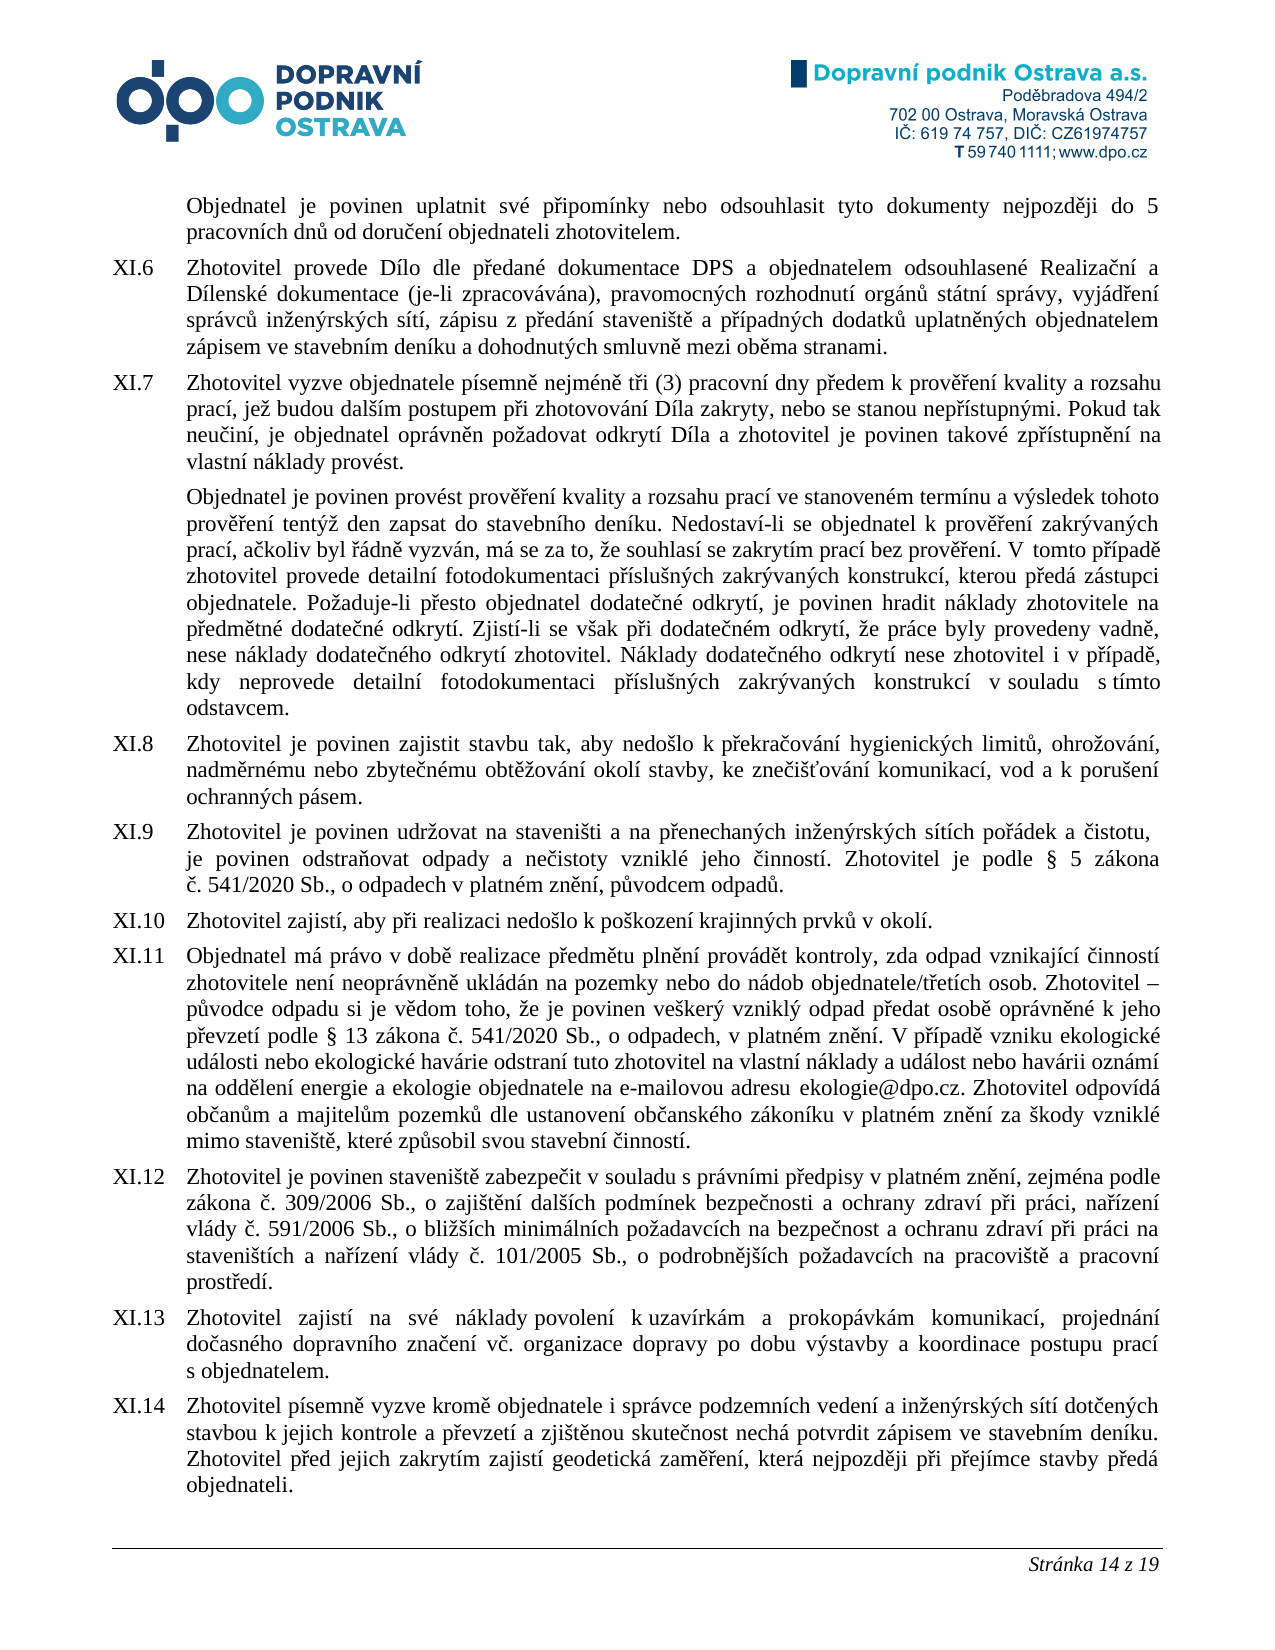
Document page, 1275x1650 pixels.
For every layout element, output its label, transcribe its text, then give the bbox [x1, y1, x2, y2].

list Objednatel je povinen provést prověření kvality a rozsahu prací ve stanoveném termínu a výsledek tohoto prověření tentýž den zapsat do stavebního deníku. Nedostaví-li se objednatel k prověření zakrývaných prací, ačkoliv byl řádně vyzván, má se za to, že souhlasí se zakrytím prací bez prověření. V tomto případě zhotovitel provede detailní fotodokumentaci příslušných zakrývaných konstrukcí, kterou předá zástupci objednatele. Požaduje-li přesto objednatel dodatečné odkrytí, je povinen hradit náklady zhotovitele na předmětné dodatečné odkrytí. Zjistí-li se však při dodatečném odkrytí, že práce byly provedeny vadně, nese náklady dodatečného odkrytí zhotovitel. Náklady dodatečného odkrytí nese zhotovitel i v případě, kdy neprovede detailní fotodokumentaci příslušných zakrývaných konstrukcí v souladu s tímto odstavcem. [186, 483, 1161, 721]
picture [116, 60, 423, 142]
list Zhotovitel je povinen zajistit stavbu tak, aby nedošlo k překračování hygienických limitů, ohrožování, nadměrnému nebo zbytečnému obtěžování okolí stavby, ke znečišťování komunikací, vod a k porušení ochranných pásem. [112, 730, 1161, 809]
list Zhotovitel zajistí na své náklady povolení k uzavírkám a prokopávkám komunikací, projednání dočasného dopravního značení vč. organizace dopravy po dobu výstavby a koordinace postupu prací s objednatelem. [112, 1304, 1161, 1383]
list Zhotovitel písemně vyzve kromě objednatele i správce podzemních vedení a inženýrských sítí dotčených stavbou k jejich kontrole a převzetí a zjištěnou skutečnost nechá potvrdit zápisem ve stavebním deníku. Zhotovitel před jejich zakrytím zajistí geodetická zaměření, která nejpozději při přejímce stavby předá objednateli. [112, 1392, 1161, 1498]
picture [791, 60, 1147, 161]
list Objednatel má právo v době realizace předmětu plnění provádět kontroly, zda odpad vznikající činností zhotovitele není neoprávněně ukládán na pozemky nebo do nádob objednatele/třetích osob. Zhotovitel – původce odpadu si je vědom toho, že je povinen veškerý vzniklý odpad předat osobě oprávněné k jeho převzetí podle § 13 zákona č. 541/2020 Sb., o odpadech, v platném znění. V případě vzniku ekologické události nebo ekologické havárie odstraní tuto zhotovitel na vlastní náklady a událost nebo havárii oznámí na oddělení energie a ekologie objednatele na e-mailovou adresu ekologie@dpo.cz. Zhotovitel odpovídá občanům a majitelům pozemků dle ustanovení občanského zákoníku v platném znění za škody vzniklé mimo staveniště, které způsobil svou stavební činností. [112, 943, 1161, 1153]
list Zhotovitel vyzve objednatele písemně nejméně tři (3) pracovní dny předem k prověření kvality a rozsahu prací, jež budou dalším postupem při zhotovování Díla zakryty, nebo se stanou nepřístupnými. Pokud tak neučiní, je objednatel oprávněn požadovat odkrytí Díla a zhotovitel je povinen takové zpřístupnění na vlastní náklady provést. [112, 369, 1163, 474]
list Zhotovitel provede Dílo dle předané dokumentace DPS a objednatelem odsouhlasené Realizační a Dílenské dokumentace (je-li zpracovávána), pravomocných rozhodnutí orgánů státní správy, vyjádření správců inženýrských sítí, zápisu z předání staveniště a případných dodatků uplatněných objednatelem zápisem ve stavebním deníku a dohodnutých smluvně mezi oběma stranami. [112, 254, 1161, 359]
list Zhotovitel je povinen udržovat na staveništi a na přenechaných inženýrských sítích pořádek a čistotu, je povinen odstraňovat odpady a nečistoty vzniklé jeho činností. Zhotovitel je podle § 5 zákona č. 541/2020 Sb., o odpadech v platném znění, původcem odpadů. [112, 818, 1161, 897]
list Zhotovitel je povinen staveniště zabezpečit v souladu s právními předpisy v platném znění, zejména podle zákona č. 309/2006 Sb., o zajištění dalších podmínek bezpečnosti a ochrany zdraví při práci, nařízení vlády č. 591/2006 Sb., o bližších minimálních požadavcích na bezpečnost a ochranu zdraví při práci na staveništích a nařízení vlády č. 101/2005 Sb., o podrobnějších požadavcích na pracoviště a pracovní prostředí. [112, 1163, 1161, 1294]
list Zhotovitel zajistí, aby při realizaci nedošlo k poškození krajinných prvků v okolí. [112, 907, 1161, 933]
